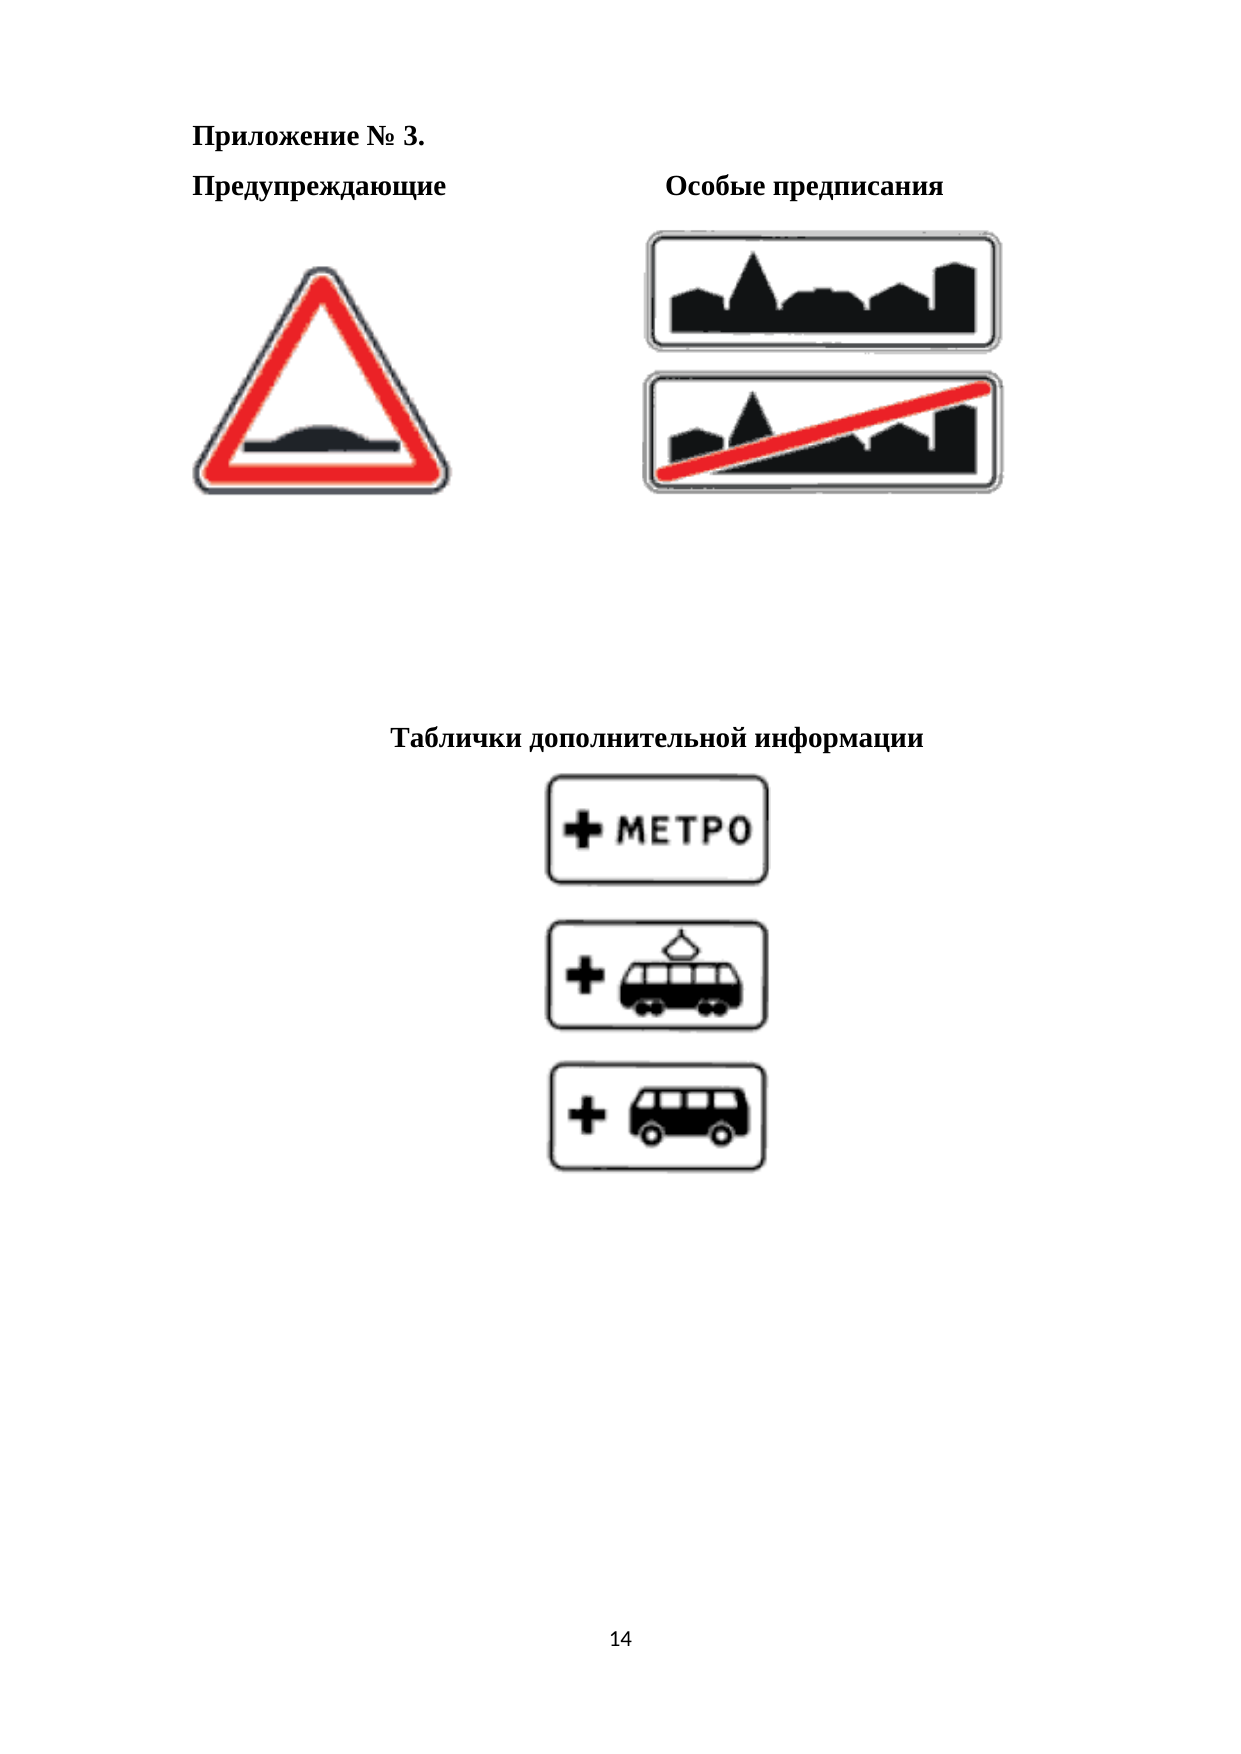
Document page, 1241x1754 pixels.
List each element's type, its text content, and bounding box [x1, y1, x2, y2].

text Таблички дополнительной информации [118, 720, 1122, 753]
text Предупреждающие Особые предписания [118, 168, 1122, 202]
picture [642, 218, 1006, 502]
picture [192, 265, 453, 502]
text Приложение № 3. [118, 118, 1122, 152]
picture [543, 770, 771, 1176]
